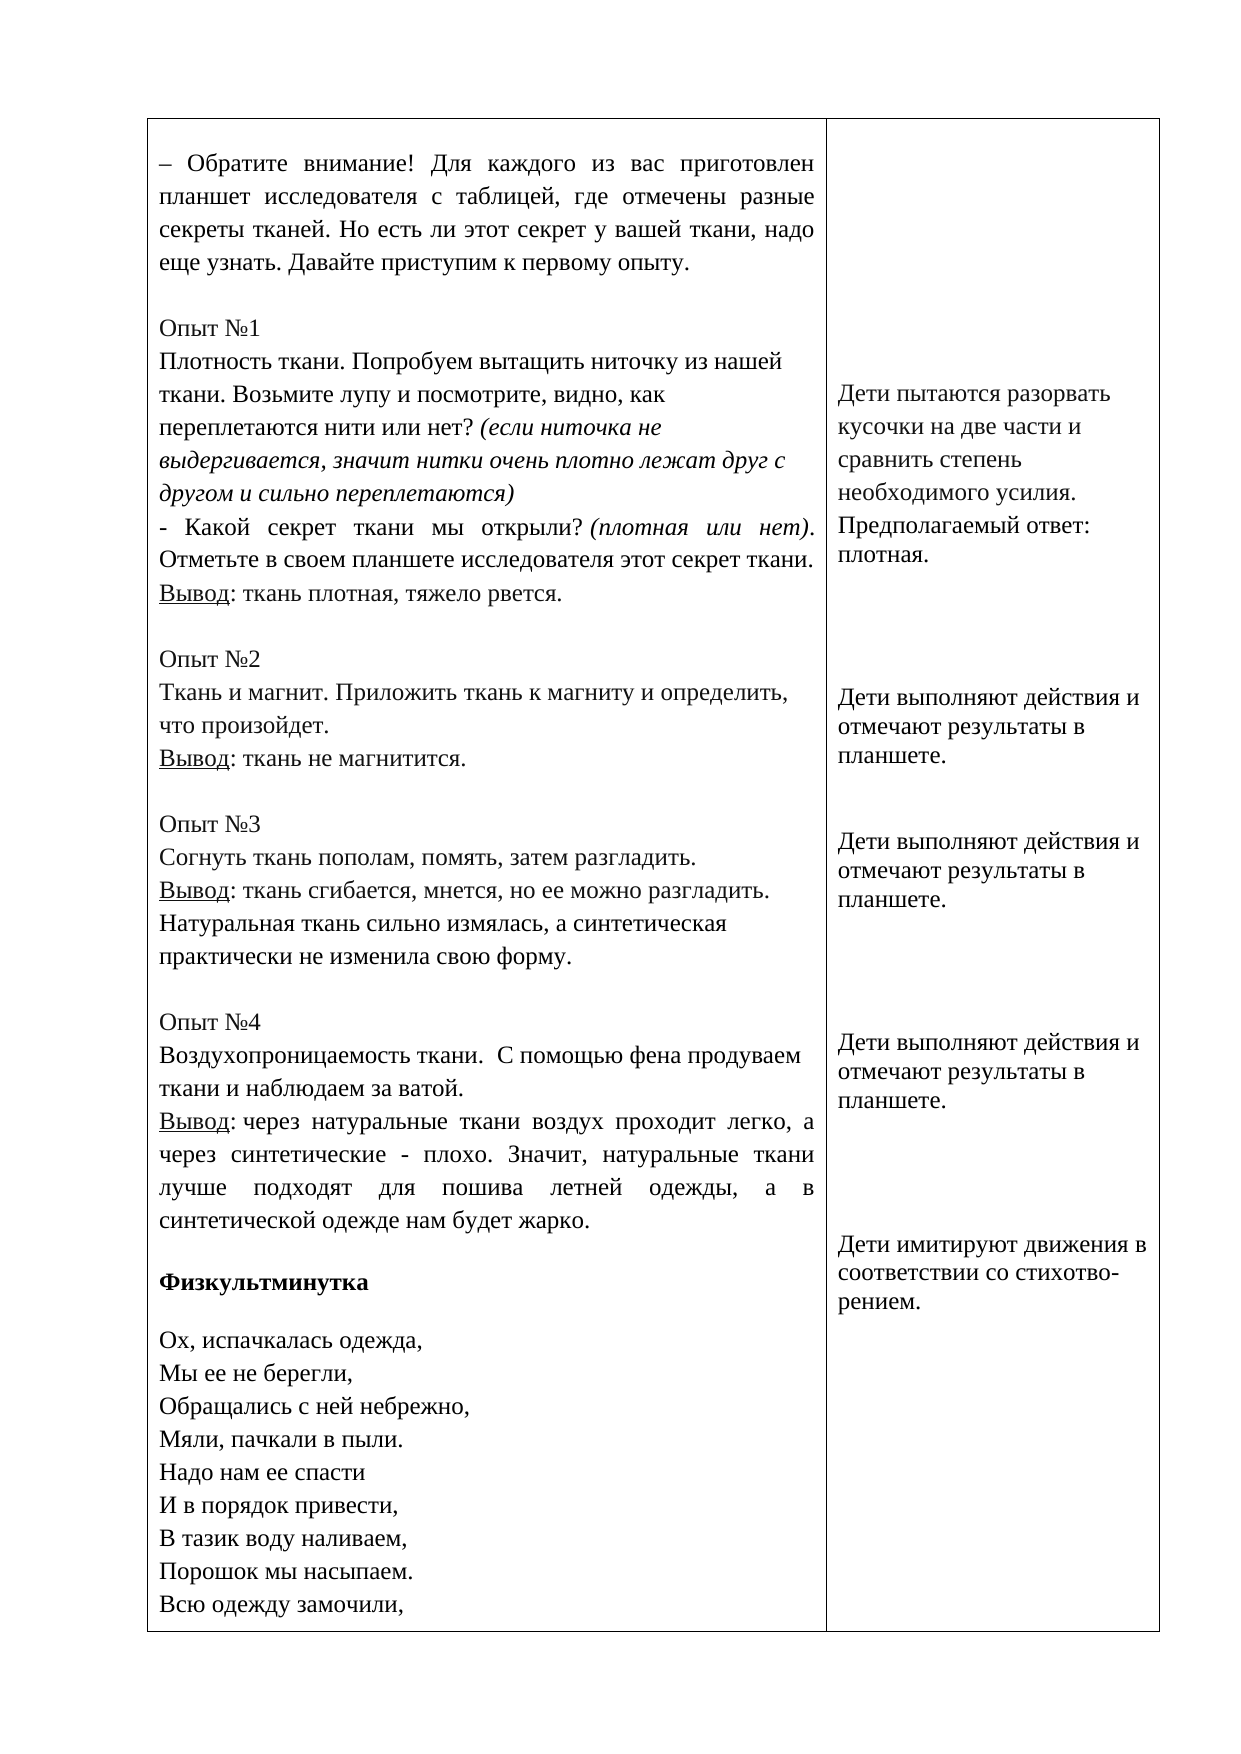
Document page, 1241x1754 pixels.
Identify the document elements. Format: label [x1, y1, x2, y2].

table_cell [148, 119, 826, 1631]
table_cell [827, 119, 1159, 1631]
